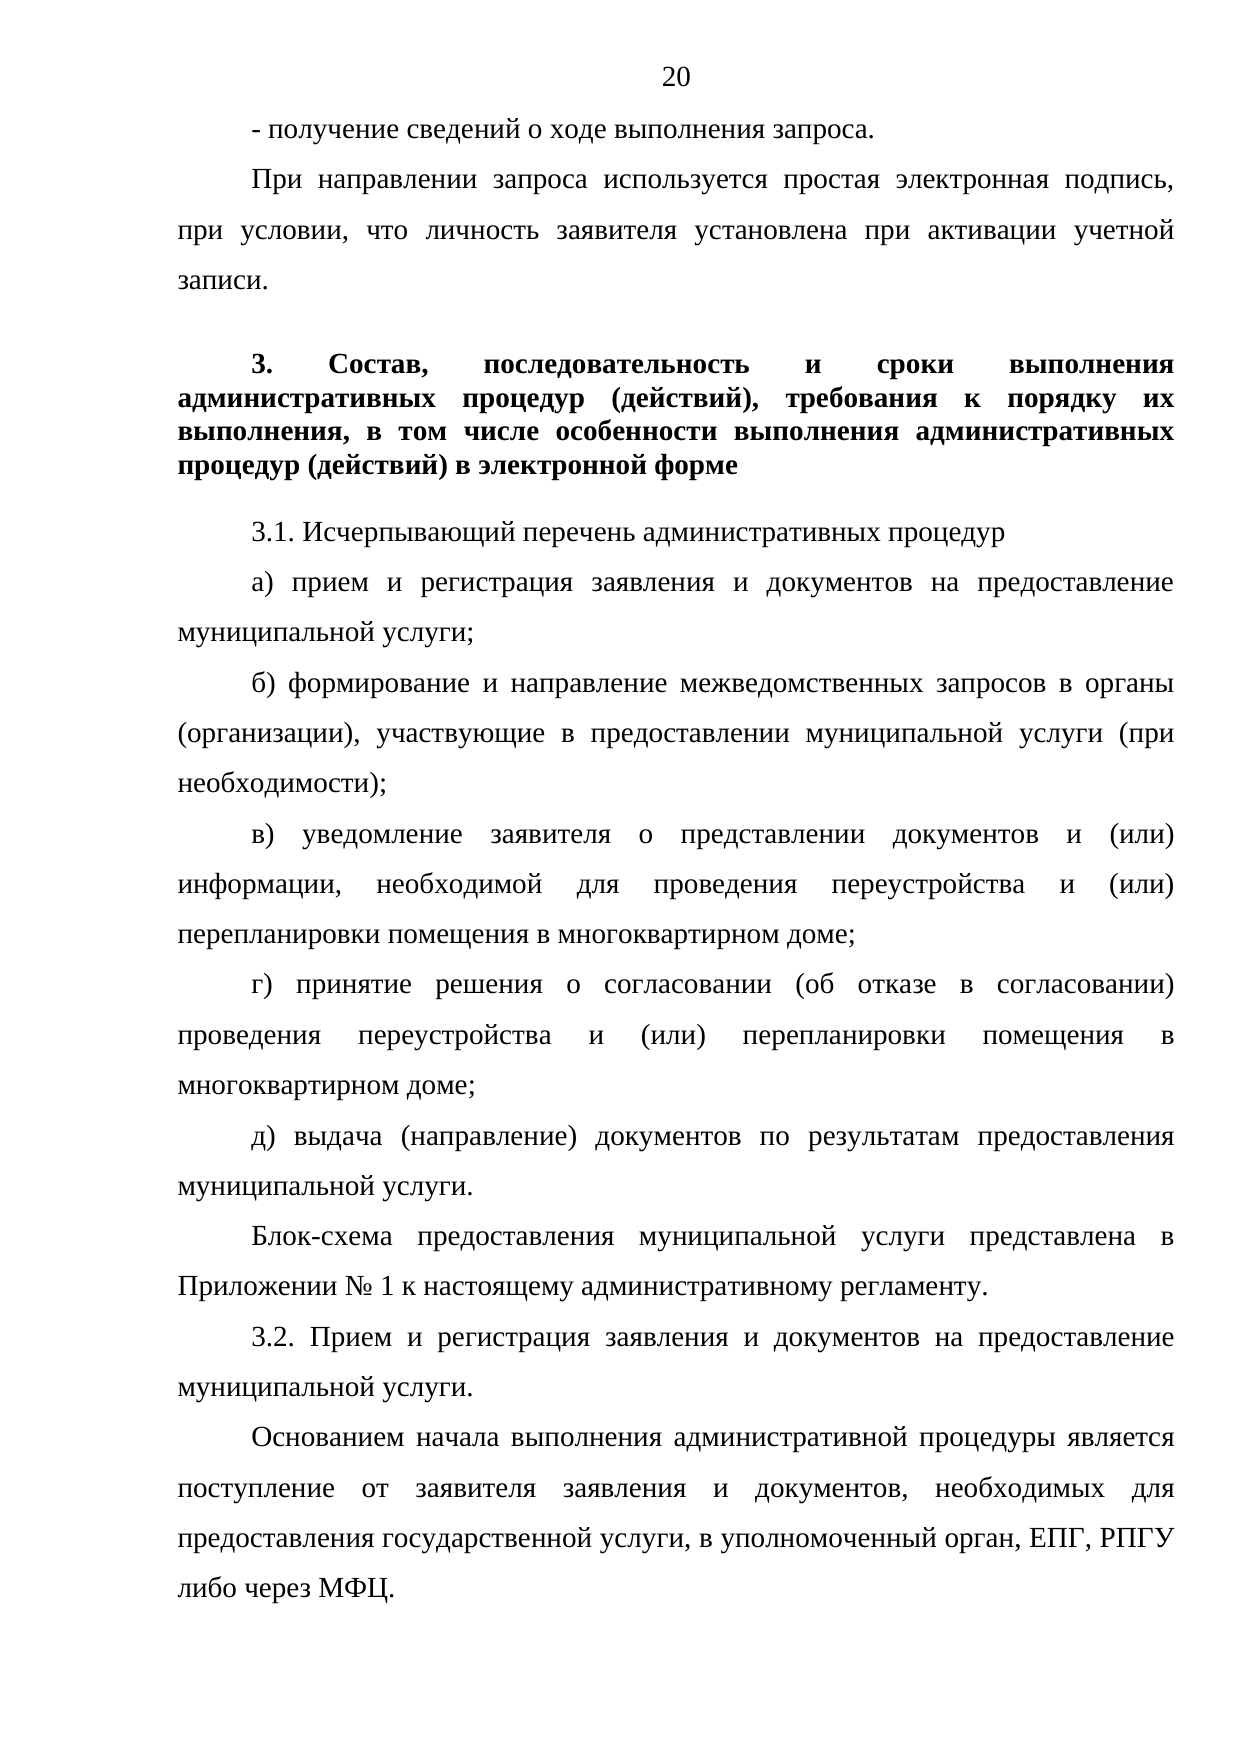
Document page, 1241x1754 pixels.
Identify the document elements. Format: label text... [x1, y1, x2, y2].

text д) выдача (направление) документов по результатам предоставления муниципальной услуги. [177, 1118, 1175, 1201]
text 3.1. Исчерпывающий перечень административных процедур [177, 514, 1175, 547]
text б) формирование и направление межведомственных запросов в органы (организации), участвующие в предоставлении муниципальной услуги (при необходимости); [177, 665, 1175, 799]
text в) уведомление заявителя о представлении документов и (или) информации, необходимой для проведения переустройства и (или) перепланировки помещения в многоквартирном доме; [177, 816, 1175, 950]
text Блок-схема предоставления муниципальной услуги представлена в Приложении № 1 к настоящему административному регламенту. [177, 1218, 1175, 1302]
text - получение сведений о ходе выполнения запроса. [177, 111, 1175, 145]
text а) прием и регистрация заявления и документов на предоставление муниципальной услуги; [177, 564, 1175, 648]
text При направлении запроса используется простая электронная подпись, при условии, что личность заявителя установлена при активации учетной записи. [177, 162, 1175, 296]
text 3.2. Прием и регистрация заявления и документов на предоставление муниципальной услуги. [177, 1319, 1175, 1403]
text г) принятие решения о согласовании (об отказе в согласовании) проведения переустройства и (или) перепланировки помещения в многоквартирном доме; [177, 967, 1175, 1101]
text 3. Состав, последовательность и сроки выполнения административных процедур (действий), требования к порядку их выполнения, в том числе особенности выполнения административных процедур (действий) в электронной форме [177, 346, 1175, 480]
text Основанием начала выполнения административной процедуры является поступление от заявителя заявления и документов, необходимых для предоставления государственной услуги, в уполномоченный орган, ЕПГ, РПГУ либо через МФЦ. [177, 1419, 1175, 1604]
